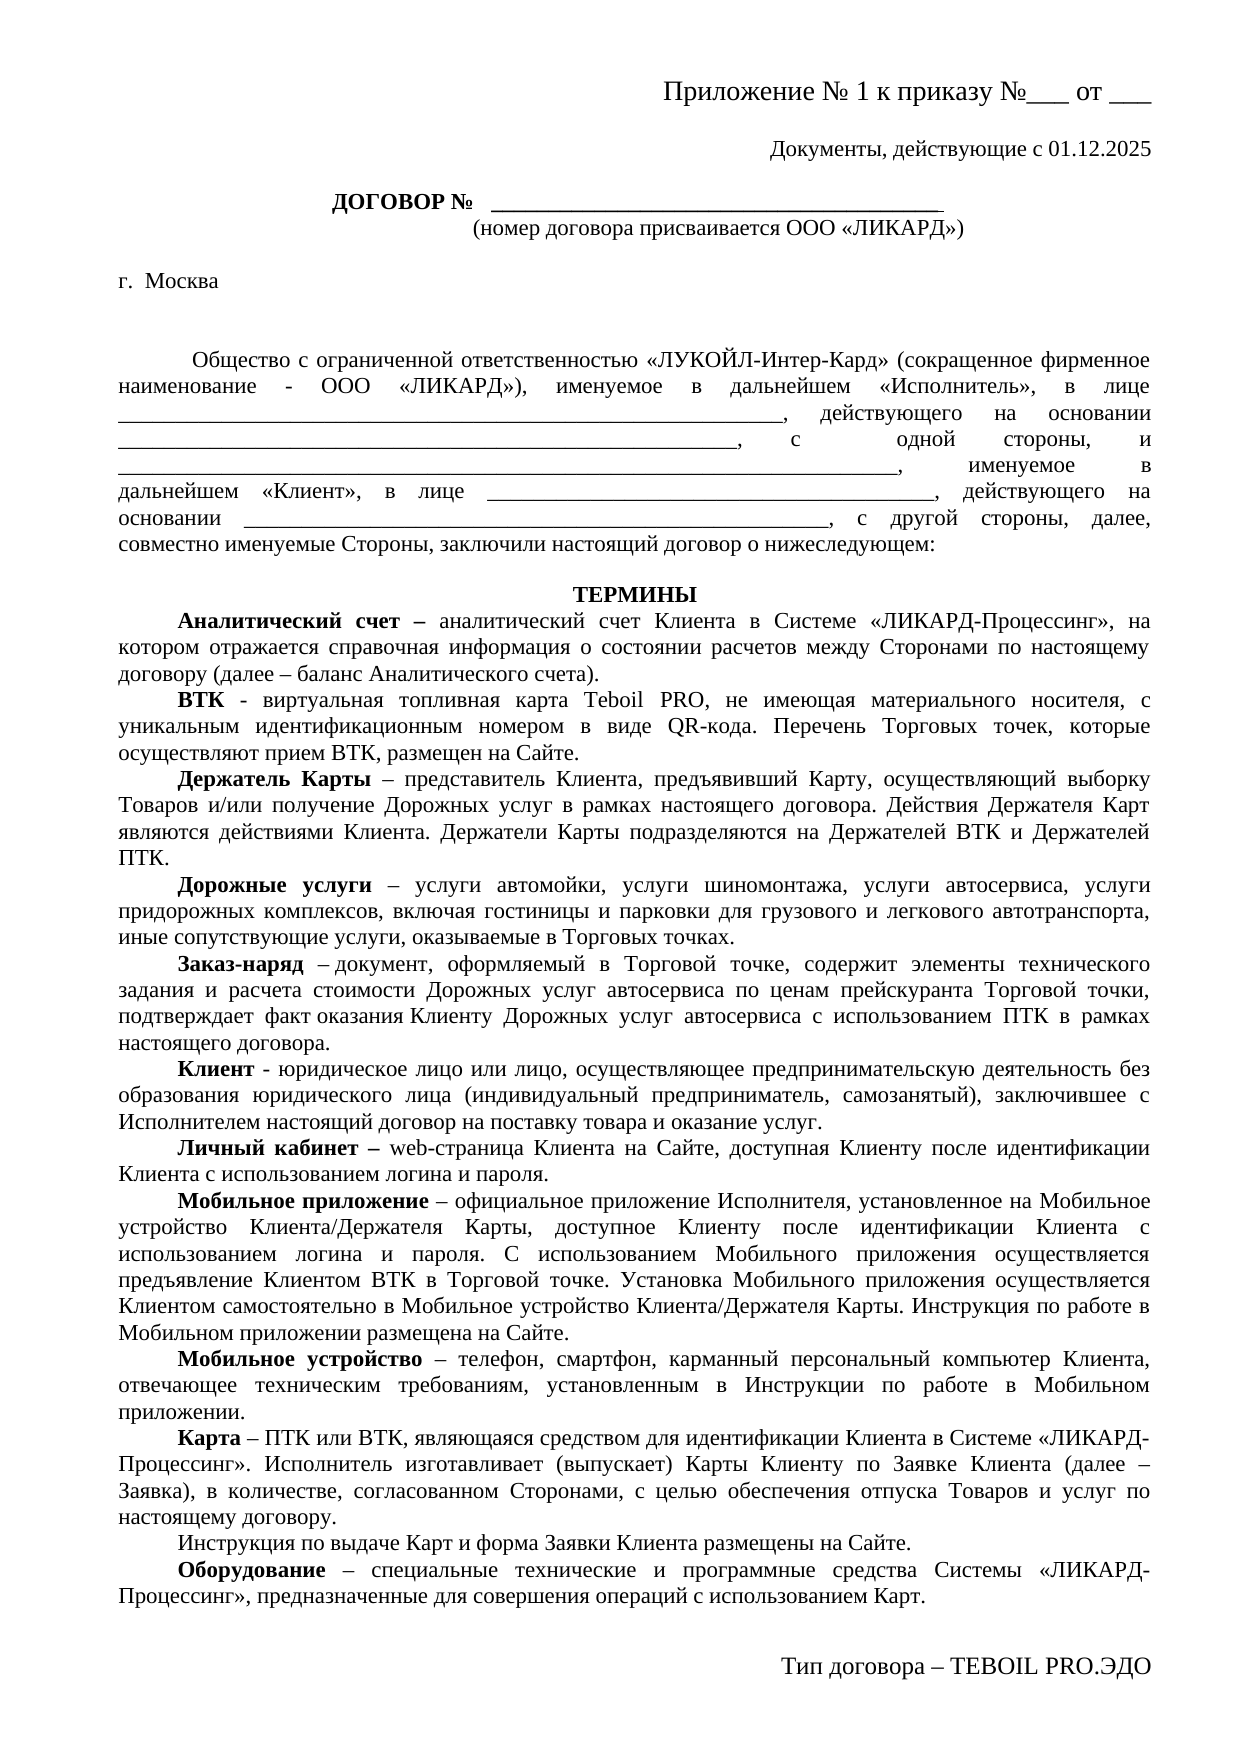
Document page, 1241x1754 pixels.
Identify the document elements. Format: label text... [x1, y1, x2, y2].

text Клиент - юридическое лицо или лицо, осуществляющее предпринимательскую деятельность без образования юридического лица (индивидуальный предприниматель, самозанятый), заключившее с Исполнителем настоящий договор на поставку товара и оказание услуг. [118, 1055, 1152, 1134]
text Инструкция по выдаче Карт и форма Заявки Клиента размещены на Сайте. [118, 1529, 1152, 1556]
text ВТК - виртуальная топливная карта Teboil PRO, не имеющая материального носителя, с уникальным идентификационным номером в виде QR-кода. Перечень Торговых точек, которые осуществляют прием ВТК, размещен на Сайте. [118, 686, 1152, 765]
text Держатель Карты – представитель Клиента, предъявивший Карту, осуществляющий выборку Товаров и/или получение Дорожных услуг в рамках настоящего договора. Действия Держателя Карт являются действиями Клиента. Держатели Карты подразделяются на Держателей ВТК и Держателей ПТК. [118, 765, 1152, 871]
text Карта – ПТК или ВТК, являющаяся средством для идентификации Клиента в Системе «ЛИКАРД-Процессинг». Исполнитель изготавливает (выпускает) Карты Клиенту по Заявке Клиента (далее – Заявка), в количестве, согласованном Сторонами, с целью обеспечения отпуска Товаров и услуг по настоящему договору. [118, 1424, 1152, 1529]
text Дорожные услуги – услуги автомойки, услуги шиномонтажа, услуги автосервиса, услуги придорожных комплексов, включая гостиницы и парковки для грузового и легкового автотранспорта, иные сопутствующие услуги, оказываемые в Торговых точках. [118, 871, 1152, 950]
text (номер договора присваивается ООО «ЛИКАРД») [118, 214, 1152, 240]
subtitle ТЕРМИНЫ [118, 581, 1152, 607]
text г. Москва [118, 267, 1152, 293]
text ДОГОВОР № _______________________________________ [118, 188, 1152, 214]
text Общество с ограниченной ответственностью «ЛУКОЙЛ-Интер-Кард» (сокращенное фирменное наименование - ООО «ЛИКАРД»), именуемое в дальнейшем «Исполнитель», в лице __________________________________________________________, действующего на основании ______________________________________________________, с одной стороны, и ____________________________________________________________________, именуемое в дальнейшем «Клиент», в лице _______________________________________, действующего на основании ___________________________________________________, с другой стороны, далее, совместно именуемые Стороны, заключили настоящий договор о нижеследующем: [118, 346, 1152, 557]
text Личный кабинет – web-страница Клиента на Сайте, доступная Клиенту после идентификации Клиента с использованием логина и пароля. [118, 1134, 1152, 1187]
text Документы, действующие с 01.12.2025 [118, 135, 1152, 161]
text Мобильное устройство – телефон, смартфон, карманный персональный компьютер Клиента, отвечающее техническим требованиям, установленным в Инструкции по работе в Мобильном приложении. [118, 1345, 1152, 1424]
text Заказ-наряд – документ, оформляемый в Торговой точке, содержит элементы технического задания и расчета стоимости Дорожных услуг автосервиса по ценам прейскуранта Торговой точки, подтверждает факт оказания Клиенту Дорожных услуг автосервиса с использованием ПТК в рамках настоящего договора. [118, 950, 1152, 1055]
text Оборудование – специальные технические и программные средства Системы «ЛИКАРД-Процессинг», предназначенные для совершения операций с использованием Карт. [118, 1556, 1152, 1608]
text Аналитический счет – аналитический счет Клиента в Системе «ЛИКАРД-Процессинг», на котором отражается справочная информация о состоянии расчетов между Сторонами по настоящему договору (далее – баланс Аналитического счета). [118, 607, 1152, 686]
text Мобильное приложение – официальное приложение Исполнителя, установленное на Мобильное устройство Клиента/Держателя Карты, доступное Клиенту после идентификации Клиента с использованием логина и пароля. С использованием Мобильного приложения осуществляется предъявление Клиентом ВТК в Торговой точке. Установка Мобильного приложения осуществляется Клиентом самостоятельно в Мобильное устройство Клиента/Держателя Карты. Инструкция по работе в Мобильном приложении размещена на Сайте. [118, 1187, 1152, 1345]
